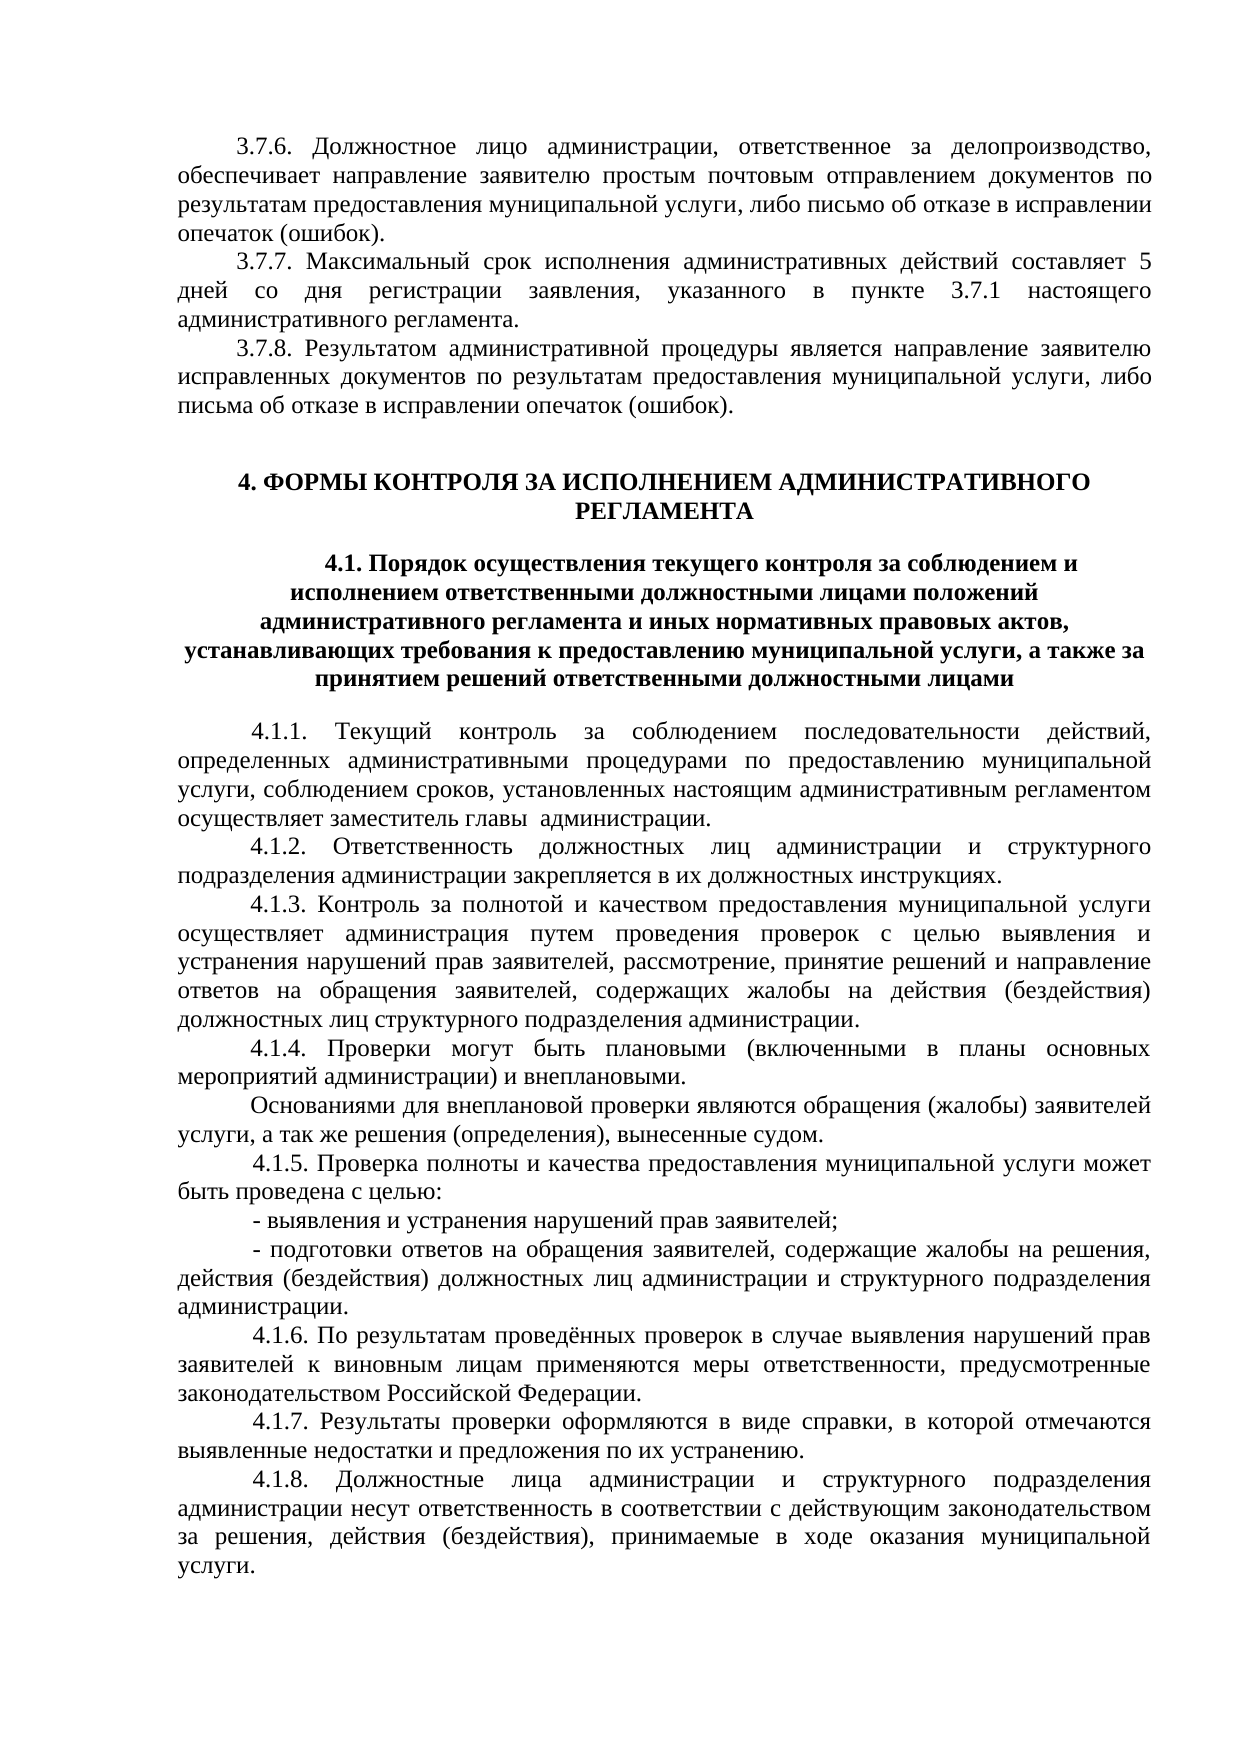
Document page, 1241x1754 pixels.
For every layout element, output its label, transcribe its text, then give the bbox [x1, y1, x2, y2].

text 4.1.6. По результатам проведённых проверок в случае выявления нарушений прав заявителей к виновным лицам применяются меры ответственности, предусмотренные законодательством Российской Федерации. [177, 1320, 1152, 1406]
text 4.1.4. Проверки могут быть плановыми (включенными в планы основных мероприятий администрации) и внеплановыми. [177, 1033, 1152, 1090]
text 3.7.7. Максимальный срок исполнения административных действий составляет 5 дней со дня регистрации заявления, указанного в пункте 3.7.1 настоящего административного регламента. [177, 246, 1152, 333]
text 3.7.8. Результатом административной процедуры является направление заявителю исправленных документов по результатам предоставления муниципальной услуги, либо письма об отказе в исправлении опечаток (ошибок). [177, 333, 1152, 419]
text 4.1.3. Контроль за полнотой и качеством предоставления муниципальной услуги осуществляет администрация путем проведения проверок с целью выявления и устранения нарушений прав заявителей, рассмотрение, принятие решений и направление ответов на обращения заявителей, содержащих жалобы на действия (бездействия) должностных лиц структурного подразделения администрации. [177, 889, 1152, 1033]
text 4.1.1. Текущий контроль за соблюдением последовательности действий, определенных административными процедурами по предоставлению муниципальной услуги, соблюдением сроков, установленных настоящим административным регламентом осуществляет заместитель главы администрации. [177, 716, 1152, 831]
text - подготовки ответов на обращения заявителей, содержащие жалобы на решения, действия (бездействия) должностных лиц администрации и структурного подразделения администрации. [177, 1234, 1152, 1320]
text 4.1.5. Проверка полноты и качества предоставления муниципальной услуги может быть проведена с целью: [177, 1148, 1152, 1205]
text Основаниями для внеплановой проверки являются обращения (жалобы) заявителей услуги, а так же решения (определения), вынесенные судом. [177, 1090, 1152, 1148]
text 3.7.6. Должностное лицо администрации, ответственное за делопроизводство, обеспечивает направление заявителю простым почтовым отправлением документов по результатам предоставления муниципальной услуги, либо письмо об отказе в исправлении опечаток (ошибок). [177, 131, 1152, 246]
text 4.1.8. Должностные лица администрации и структурного подразделения администрации несут ответственность в соответствии с действующим законодательством за решения, действия (бездействия), принимаемые в ходе оказания муниципальной услуги. [177, 1464, 1152, 1579]
text 4.1. Порядок осуществления текущего контроля за соблюдением и исполнением ответственными должностными лицами положений административного регламента и иных нормативных правовых актов, устанавливающих требования к предоставлению муниципальной услуги, а также за принятием решений ответственными должностными лицами [177, 548, 1152, 692]
text 4.1.2. Ответственность должностных лиц администрации и структурного подразделения администрации закрепляется в их должностных инструкциях. [177, 831, 1152, 889]
text - выявления и устранения нарушений прав заявителей; [177, 1205, 1152, 1234]
text 4. формы контроля за исполнением административного регламента [177, 467, 1152, 524]
text 4.1.7. Результаты проверки оформляются в виде справки, в которой отмечаются выявленные недостатки и предложения по их устранению. [177, 1406, 1152, 1464]
